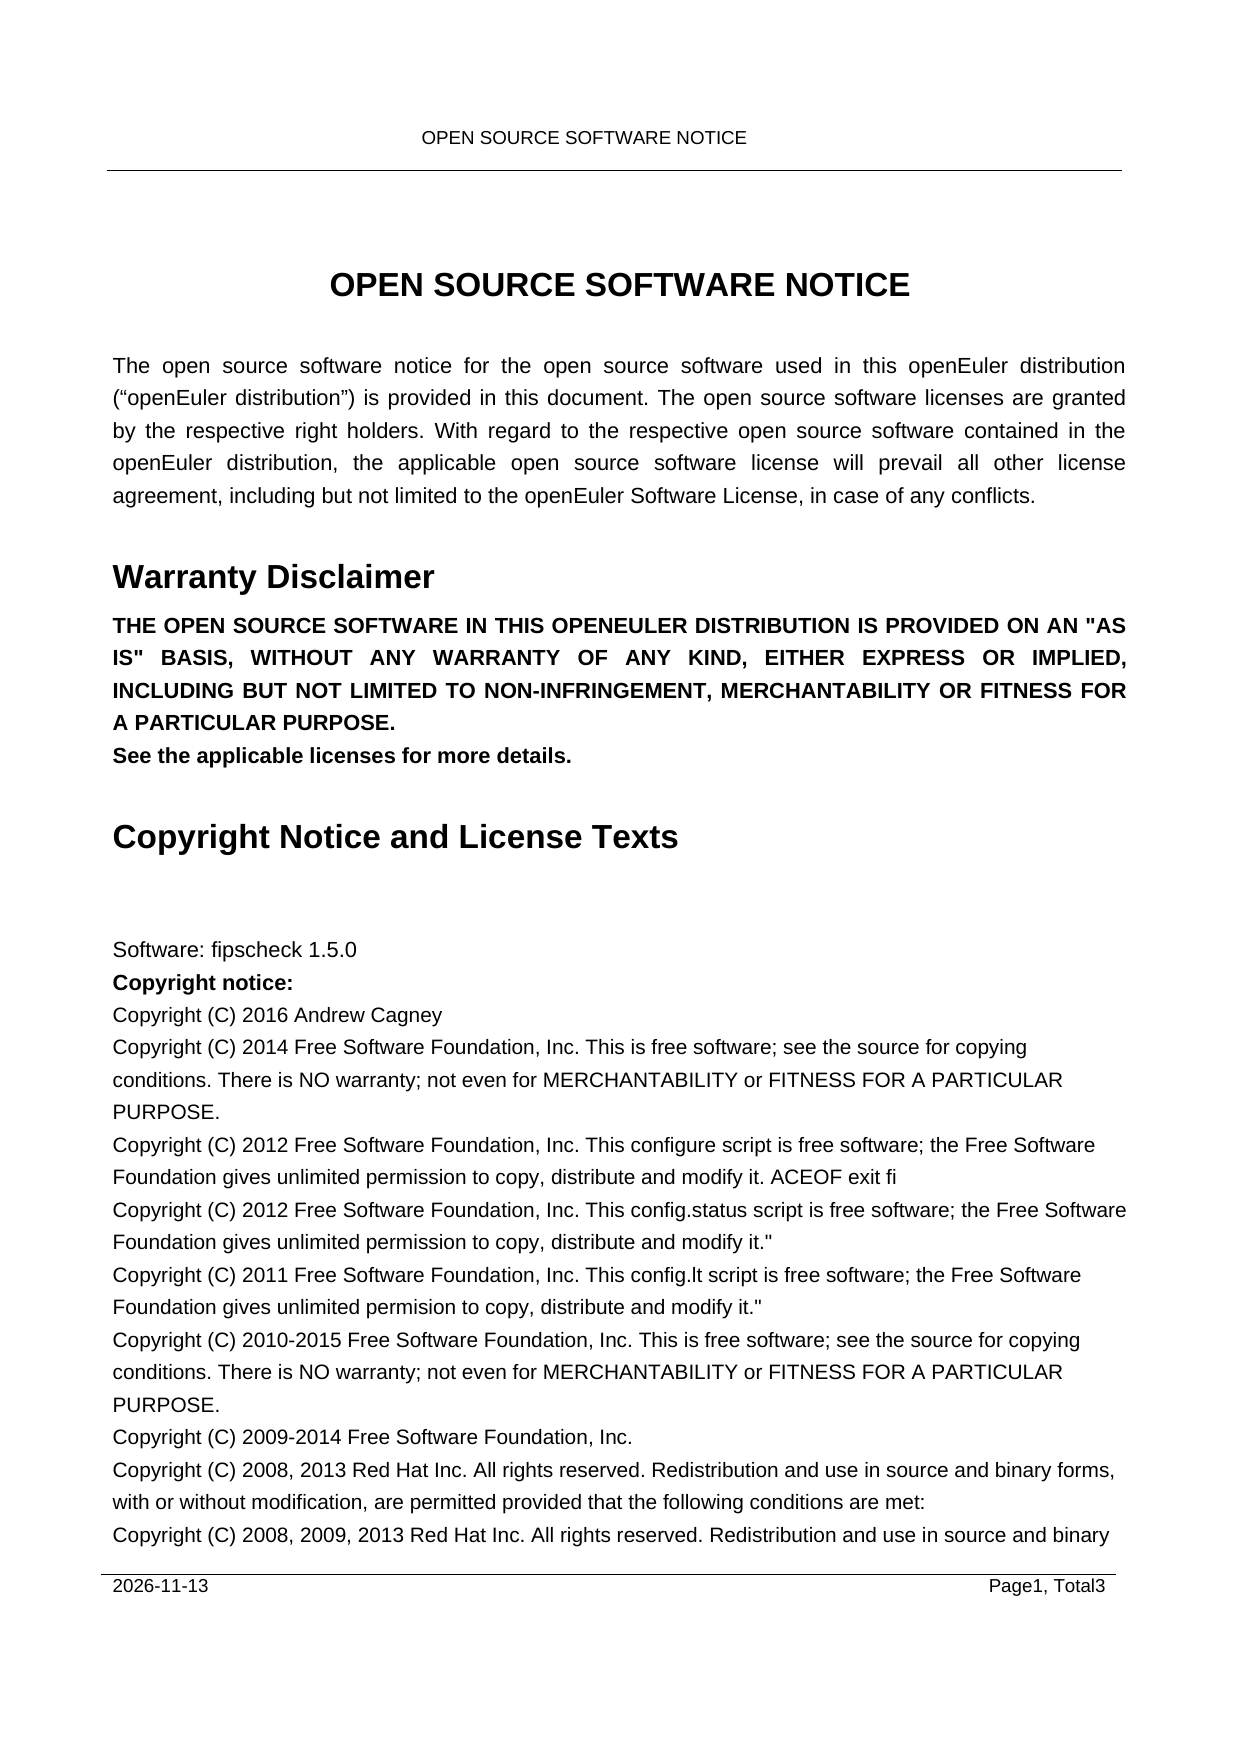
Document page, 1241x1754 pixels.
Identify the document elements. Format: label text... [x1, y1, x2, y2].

text Software: fipscheck 1.5.0 [112, 933, 1128, 966]
text Copyright (C) 2008, 2013 Red Hat Inc. All rights reserved. Redistribution and use in source and binary forms, with or without modification, are permitted provided that the following conditions are met: [112, 1453, 1128, 1518]
text The open source software notice for the open source software used in this openEuler distribution (“openEuler distribution”) is provided in this document. The open source software licenses are granted by the respective right holders. With regard to the respective open source software contained in the openEuler distribution, the applicable open source software license will prevail all other license agreement, including but not limited to the openEuler Software License, in case of any conflicts. [112, 349, 1128, 511]
text Copyright Notice and License Texts [112, 804, 1128, 869]
text Copyright (C) 2010-2015 Free Software Foundation, Inc. This is free software; see the source for copying conditions. There is NO warranty; not even for MERCHANTABILITY or FITNESS FOR A PARTICULAR PURPOSE. [112, 1323, 1128, 1421]
text OPEN SOURCE SOFTWARE NOTICE [112, 251, 1128, 316]
text Copyright notice: [112, 966, 1128, 998]
text THE OPEN SOURCE SOFTWARE IN THIS OPENEULER DISTRIBUTION IS PROVIDED ON AN "AS IS" BASIS, WITHOUT ANY WARRANTY OF ANY KIND, EITHER EXPRESS OR IMPLIED, INCLUDING BUT NOT LIMITED TO NON-INFRINGEMENT, MERCHANTABILITY OR FITNESS FOR A PARTICULAR PURPOSE. See the applicable licenses for more details. [112, 609, 1128, 771]
text Copyright (C) 2016 Andrew Cagney [112, 998, 1128, 1031]
text Copyright (C) 2011 Free Software Foundation, Inc. This config.lt script is free software; the Free Software Foundation gives unlimited permision to copy, distribute and modify it." [112, 1258, 1128, 1323]
text Copyright (C) 2009-2014 Free Software Foundation, Inc. [112, 1421, 1128, 1453]
text Copyright (C) 2012 Free Software Foundation, Inc. This config.status script is free software; the Free Software Foundation gives unlimited permission to copy, distribute and modify it." [112, 1193, 1128, 1258]
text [112, 1518, 1128, 1551]
text Warranty Disclaimer [112, 544, 1128, 609]
text Copyright (C) 2012 Free Software Foundation, Inc. This configure script is free software; the Free Software Foundation gives unlimited permission to copy, distribute and modify it. ACEOF exit fi [112, 1128, 1128, 1193]
text Copyright (C) 2014 Free Software Foundation, Inc. This is free software; see the source for copying conditions. There is NO warranty; not even for MERCHANTABILITY or FITNESS FOR A PARTICULAR PURPOSE. [112, 1031, 1128, 1128]
